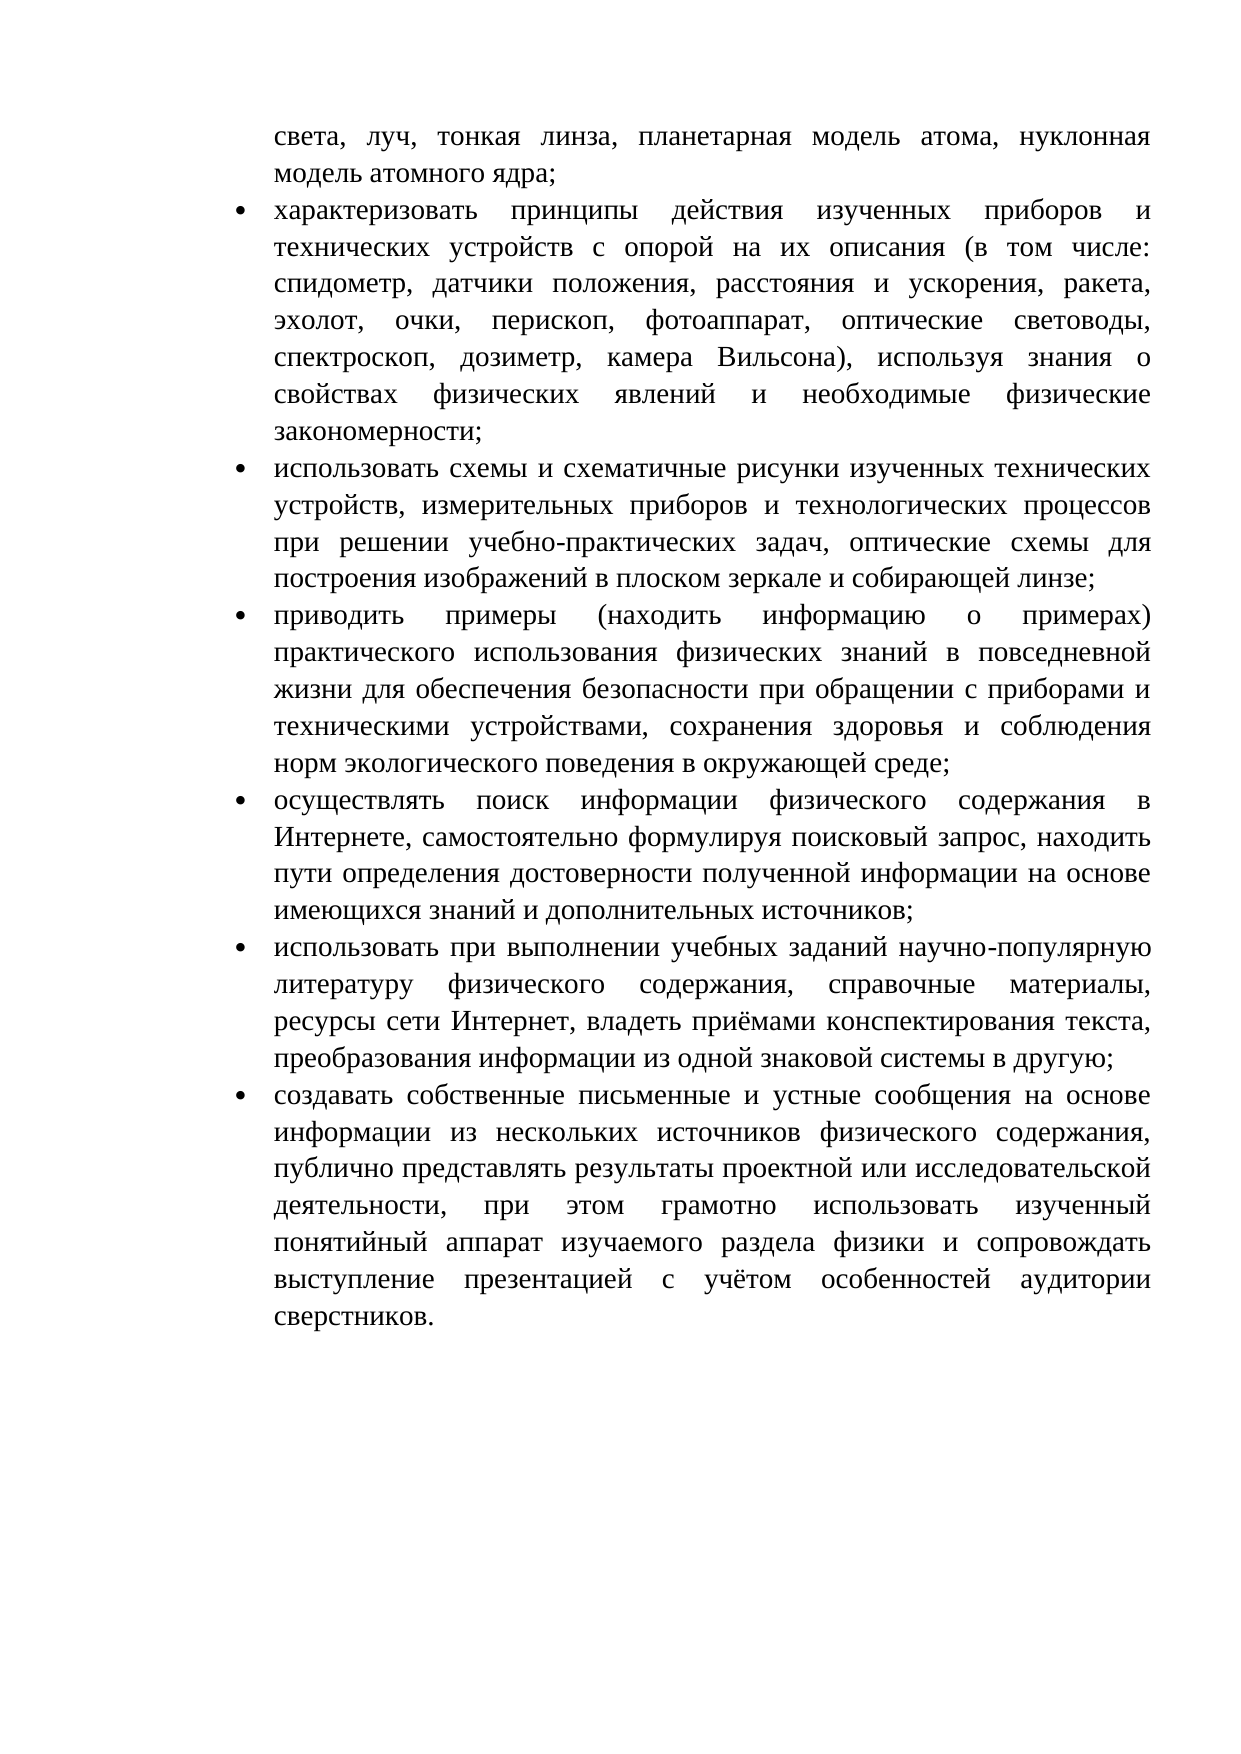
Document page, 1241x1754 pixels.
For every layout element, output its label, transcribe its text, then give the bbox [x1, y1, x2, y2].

list создавать собственные письменные и устные сообщения на основе информации из нескольких источников физического содержания, публично представлять результаты проектной или исследовательской деятельности, при этом грамотно использовать изученный понятийный аппарат изучаемого раздела физики и сопровождать выступление презентацией с учётом особенностей аудитории сверстников. [236, 1077, 1152, 1332]
list характеризовать принципы действия изученных приборов и технических устройств с опорой на их описания (в том числе: спидометр, датчики положения, расстояния и ускорения, ракета, эхолот, очки, перископ, фотоаппарат, оптические световоды, спектроскоп, дозиметр, камера Вильсона), используя знания о свойствах физических явлений и необходимые физические закономерности; [236, 192, 1152, 447]
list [236, 118, 1152, 188]
list осуществлять поиск информации физического содержания в Интернете, самостоятельно формулируя поисковый запрос, находить пути определения достоверности полученной информации на основе имеющихся знаний и дополнительных источников; [236, 782, 1152, 926]
list использовать при выполнении учебных заданий научно-популярную литературу физического содержания, справочные материалы, ресурсы сети Интернет, владеть приёмами конспектирования текста, преобразования информации из одной знаковой системы в другую; [236, 929, 1152, 1073]
list использовать схемы и схематичные рисунки изученных технических устройств, измерительных приборов и технологических процессов при решении учебно-практических задач, оптические схемы для построения изображений в плоском зеркале и собирающей линзе; [236, 450, 1152, 594]
list приводить примеры (находить информацию о примерах) практического использования физических знаний в повседневной жизни для обеспечения безопасности при обращении с приборами и техническими устройствами, сохранения здоровья и соблюдения норм экологического поведения в окружающей среде; [236, 597, 1152, 778]
